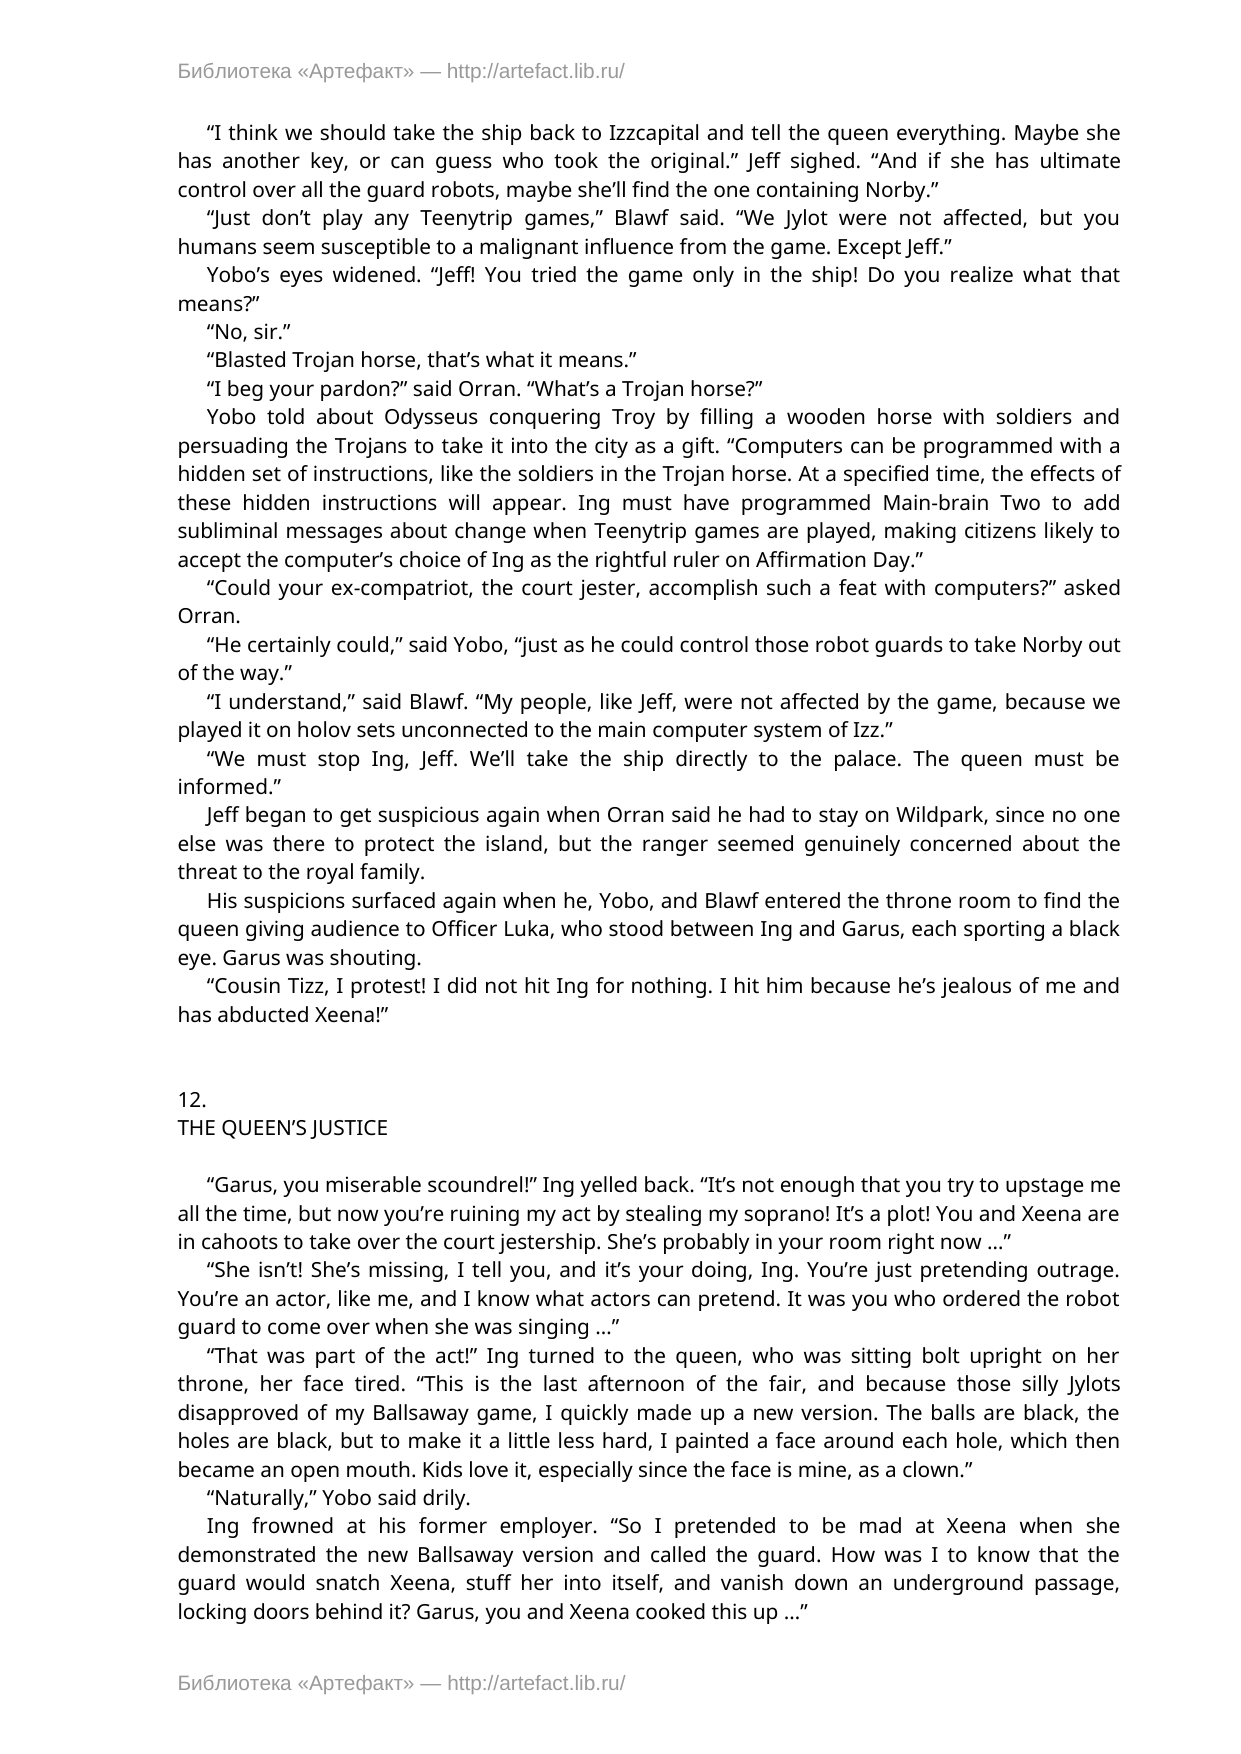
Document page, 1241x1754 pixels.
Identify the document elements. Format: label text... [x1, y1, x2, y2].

text “Could your ex-compatriot, the court jester, accomplish such a feat with computers?” asked Orran. [177, 573, 1122, 630]
text “That was part of the act!” Ing turned to the queen, who was sitting bolt upright on her throne, her face tired. “This is the last afternoon of the fair, and because those silly Jylots disapproved of my Ballsaway game, I quickly made up a new version. The balls are black, the holes are black, but to make it a little less hard, I painted a face around each hole, which then became an open mouth. Kids love it, especially since the face is mine, as a clown.” [177, 1341, 1122, 1483]
text His suspicions surfaced again when he, Yobo, and Blawf entered the throne room to find the queen giving audience to Officer Luka, who stood between Ing and Garus, each sporting a black eye. Garus was shouting. [177, 886, 1122, 971]
text Yobo told about Odysseus conquering Troy by filling a wooden horse with soldiers and persuading the Trojans to take it into the city as a gift. “Computers can be programmed with a hidden set of instructions, like the soldiers in the Trojan horse. At a specified time, the effects of these hidden instructions will appear. Ing must have programmed Main-brain Two to add subliminal messages about change when Teenytrip games are played, making citizens likely to accept the computer’s choice of Ing as the rightful ruler on Affirmation Day.” [177, 402, 1122, 573]
text Jeff began to get suspicious again when Orran said he had to stay on Wildpark, since no one else was there to protect the island, but the ranger seemed genuinely concerned about the threat to the royal family. [177, 801, 1122, 886]
text 12. [177, 1085, 1122, 1113]
text “I beg your pardon?” said Orran. “What’s a Trojan horse?” [177, 374, 1122, 402]
text “We must stop Ing, Jeff. We’ll take the ship directly to the palace. The queen must be informed.” [177, 744, 1122, 801]
text Ing frowned at his former employer. “So I pretended to be mad at Xeena when she demonstrated the new Ballsaway version and called the guard. How was I to know that the guard would snatch Xeena, stuff her into itself, and vanish down an underground passage, locking doors behind it? Garus, you and Xeena cooked this up …” [177, 1512, 1122, 1625]
text “She isn’t! She’s missing, I tell you, and it’s your doing, Ing. You’re just pretending outrage. You’re an actor, like me, and I know what actors can pretend. It was you who ordered the robot guard to come over when she was singing …” [177, 1256, 1122, 1341]
text “Garus, you miserable scoundrel!” Ing yelled back. “It’s not enough that you try to upstage me all the time, but now you’re ruining my act by stealing my soprano! It’s a plot! You and Xeena are in cahoots to take over the court jestership. She’s probably in your room right now …” [177, 1170, 1122, 1256]
text “I think we should take the ship back to Izzcapital and tell the queen everything. Maybe she has another key, or can guess who took the original.” Jeff sighed. “And if she has ultimate control over all the guard robots, maybe she’ll find the one containing Norby.” [177, 118, 1122, 203]
text “Just don’t play any Teenytrip games,” Blawf said. “We Jylot were not affected, but you humans seem susceptible to a malignant influence from the game. Except Jeff.” [177, 203, 1122, 260]
subtitle THE QUEEN’S JUSTICE [177, 1113, 1122, 1142]
text “Cousin Tizz, I protest! I did not hit Ing for nothing. I hit him because he’s jealous of me and has abducted Xeena!” [177, 971, 1122, 1028]
text “I understand,” said Blawf. “My people, like Jeff, were not affected by the game, because we played it on holov sets unconnected to the main computer system of Izz.” [177, 687, 1122, 744]
text “No, sir.” [177, 317, 1122, 346]
text Yobo’s eyes widened. “Jeff! You tried the game only in the ship! Do you realize what that means?” [177, 260, 1122, 317]
text “Blasted Trojan horse, that’s what it means.” [177, 346, 1122, 374]
text “He certainly could,” said Yobo, “just as he could control those robot guards to take Norby out of the way.” [177, 630, 1122, 687]
text “Naturally,” Yobo said drily. [177, 1483, 1122, 1512]
